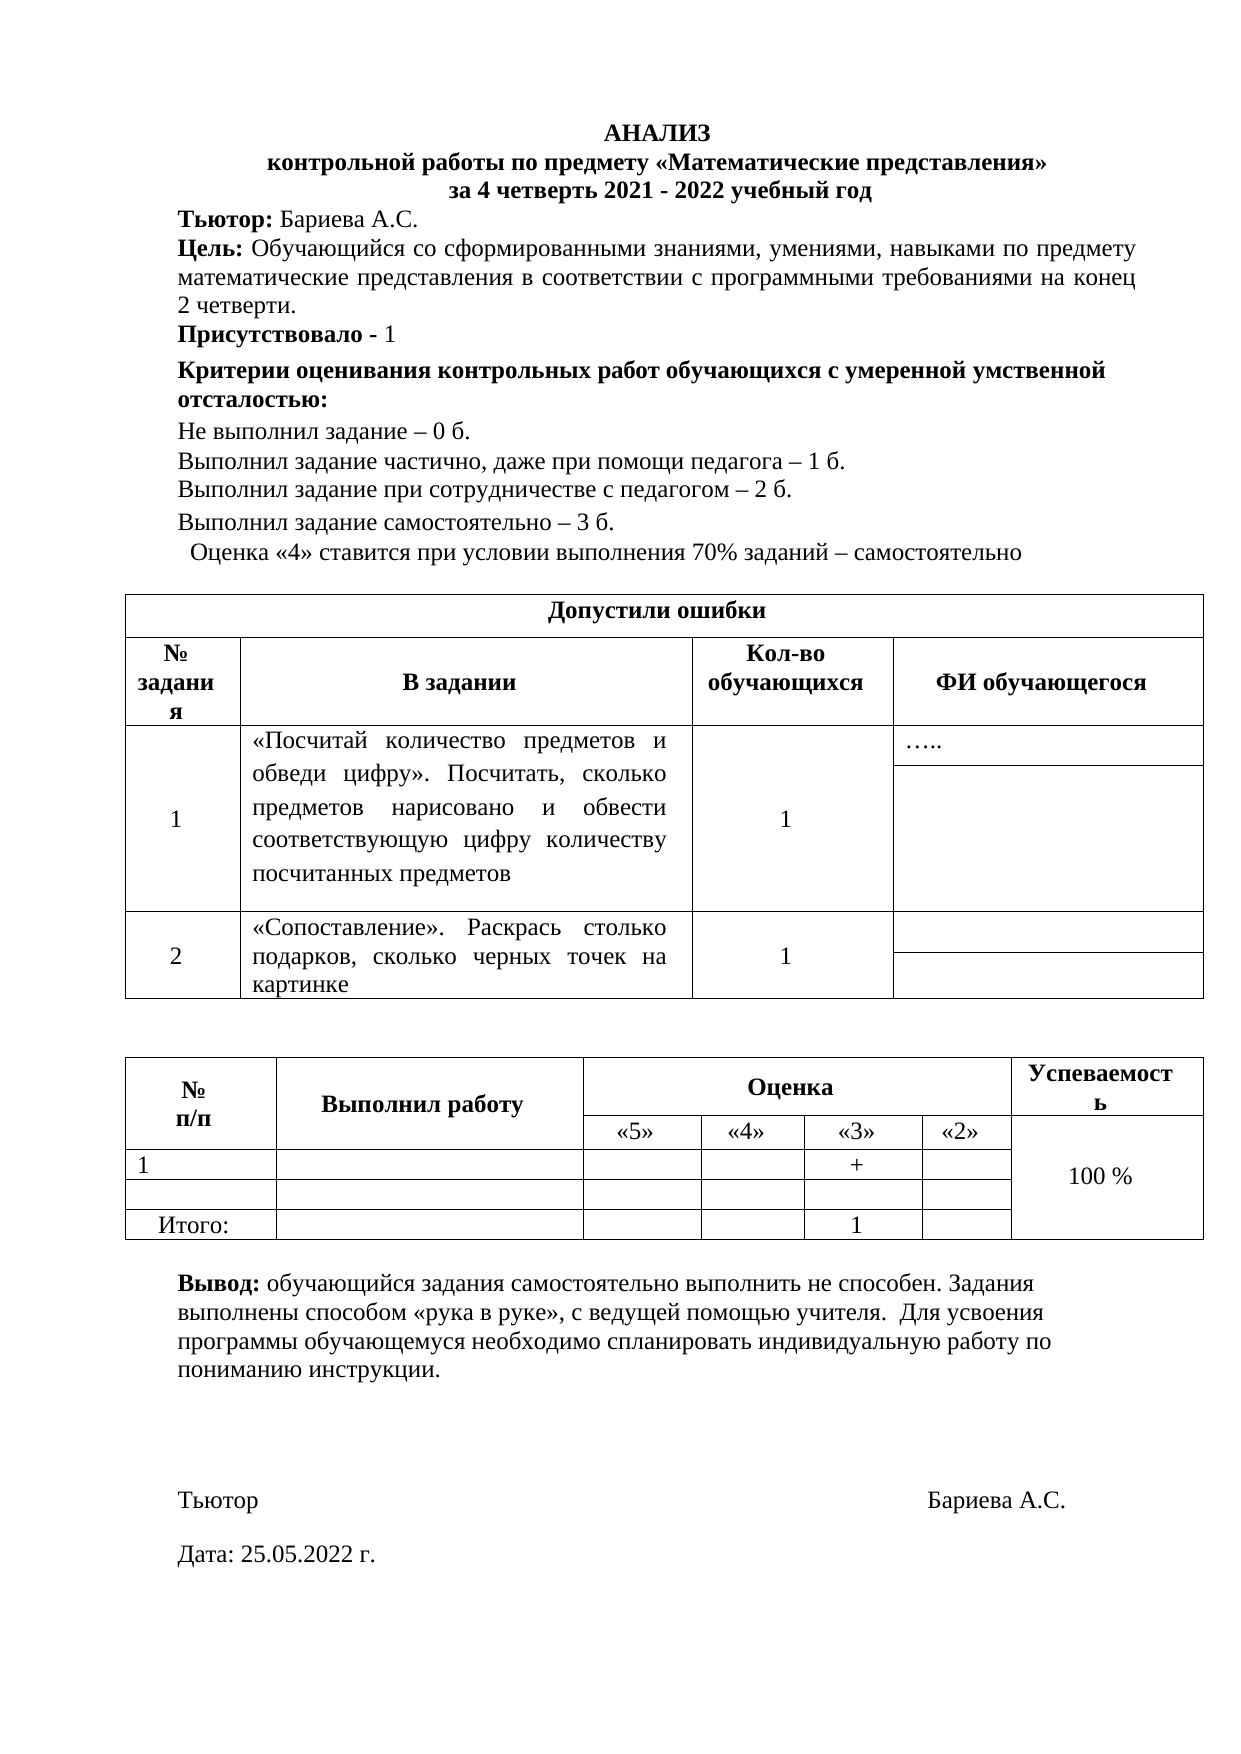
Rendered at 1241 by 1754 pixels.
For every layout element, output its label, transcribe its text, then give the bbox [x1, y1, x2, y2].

table_cell 1 [126, 1150, 276, 1179]
table_cell 2 [126, 912, 240, 998]
table_cell 1 [126, 726, 240, 911]
table_cell Кол-во обучающихся [693, 638, 893, 724]
text Выполнил задание самостоятельно – 3 б. [177, 503, 1137, 537]
table_cell [894, 953, 1203, 998]
table_cell ….. [894, 726, 1203, 764]
text Выполнил задание частично, даже при помощи педагога – 1 б. [177, 446, 1137, 474]
table_cell [702, 1210, 804, 1238]
table_header Допустили ошибки [126, 595, 1203, 637]
table_cell «5» [584, 1116, 701, 1149]
table_cell № задания [126, 638, 240, 724]
table_cell В задании [241, 638, 692, 724]
table_cell [126, 1180, 276, 1209]
table_cell [702, 1150, 804, 1179]
text Присутствовало - 1 [177, 319, 1137, 348]
text Оценка «4» ставится при условии выполнения 70% заданий – самостоятельно [177, 537, 1137, 565]
text Критерии оценивания контрольных работ обучающихся с умеренной умственной отсталостью: [177, 356, 1137, 413]
table_cell «Посчитай количество предметов и обведи цифру». Посчитать, сколько предметов нарисовано и обвести соответствующую цифру количеству посчитанных предметов [241, 726, 692, 911]
table_cell + [805, 1150, 922, 1179]
table_header Оценка [584, 1058, 1011, 1115]
table_cell «Сопоставление». Раскрась столько подарков, сколько черных точек на картинке [241, 912, 692, 998]
table_cell [702, 1180, 804, 1209]
table_cell [584, 1180, 701, 1209]
table_cell [923, 1150, 1011, 1179]
text контрольной работы по предмету «Математические представления» [177, 147, 1137, 176]
table_cell «3» [805, 1116, 922, 1149]
table_cell ФИ обучающегося [894, 638, 1203, 724]
table_cell [923, 1180, 1011, 1209]
table_header № п/п [126, 1058, 276, 1149]
text АНАЛИЗ [177, 118, 1137, 147]
table_cell «4» [702, 1116, 804, 1149]
table_cell 100 % [1012, 1116, 1203, 1238]
text Тьютор: Бариева А.С. [177, 204, 1137, 233]
table_cell [277, 1180, 583, 1209]
table_cell 1 [805, 1210, 922, 1238]
table_cell [584, 1210, 701, 1238]
table_cell [923, 1210, 1011, 1238]
table_cell 1 [693, 912, 893, 998]
text Цель: Обучающийся со сформированными знаниями, умениями, навыками по предмету математические представления в соответствии с программными требованиями на конец 2 четверти. [177, 233, 1137, 319]
table_cell [277, 1150, 583, 1179]
table_cell 1 [693, 726, 893, 911]
table_cell [894, 912, 1203, 952]
table_cell «2» [923, 1116, 1011, 1149]
text Выполнил задание при сотрудничестве с педагогом – 2 б. [177, 474, 1137, 503]
text Не выполнил задание – 0 б. [177, 413, 1137, 446]
table_cell [277, 1210, 583, 1238]
table_cell [584, 1150, 701, 1179]
text Дата: 25.05.2022 г. [177, 1539, 1137, 1568]
table_cell [894, 766, 1203, 911]
text Вывод: обучающийся задания самостоятельно выполнить не способен. Задания выполнены способом «рука в руке», с ведущей помощью учителя. Для усвоения программы обучающемуся необходимо спланировать индивидуальную работу по пониманию инструкции. [177, 1268, 1137, 1383]
text за 4 четверть 2021 - 2022 учебный год [177, 176, 1137, 204]
table_header Успеваемость [1012, 1058, 1203, 1115]
text Тьютор Бариева А.С. [177, 1485, 1137, 1514]
table_cell [805, 1180, 922, 1209]
table_cell Итого: [126, 1210, 276, 1238]
table_header Выполнил работу [277, 1058, 583, 1149]
